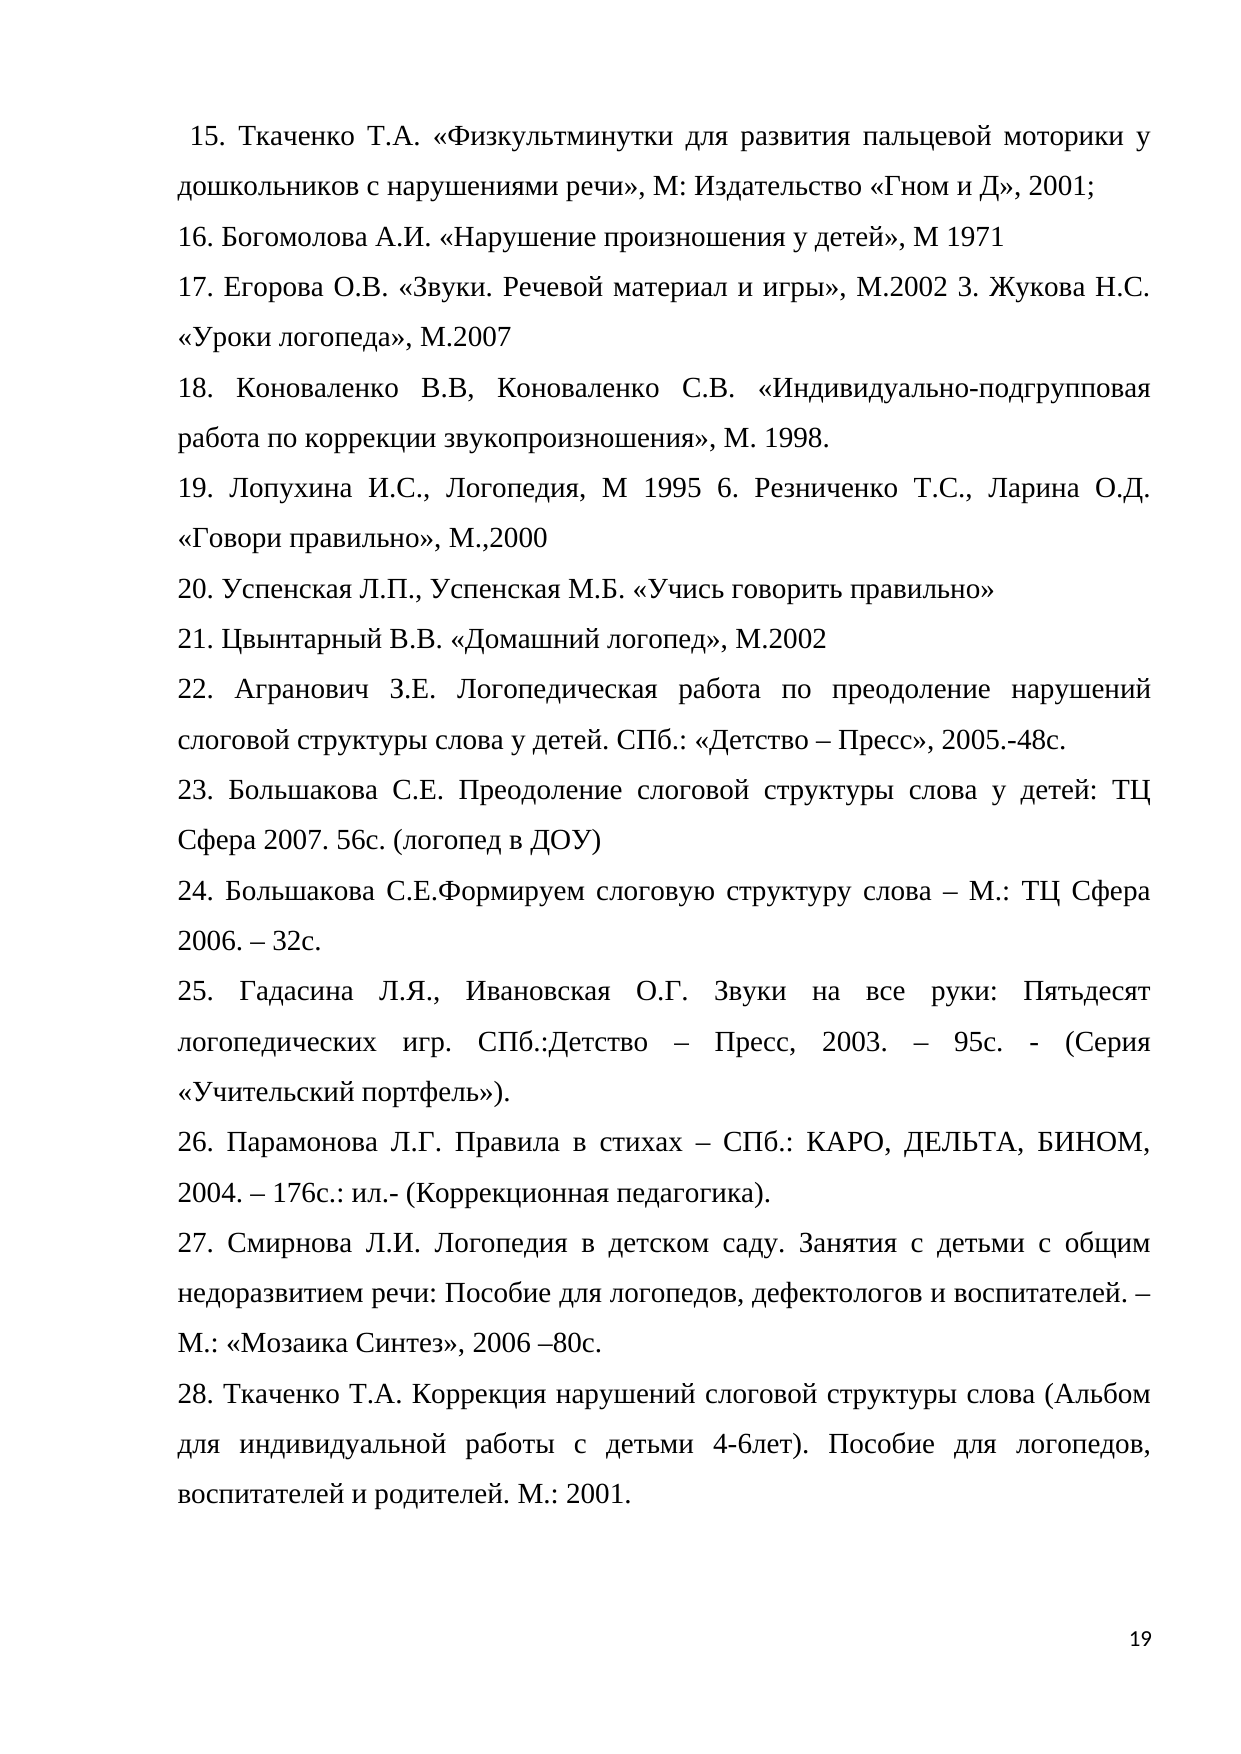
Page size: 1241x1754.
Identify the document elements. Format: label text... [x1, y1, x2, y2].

text 26. Парамонова Л.Г. Правила в стихах – СПб.: КАРО, ДЕЛЬТА, БИНОМ, 2004. – 176с.: ил.- (Коррекционная педагогика). [177, 1124, 1152, 1208]
text 17. Егорова О.В. «Звуки. Речевой материал и игры», М.2002 3. Жукова Н.С. «Уроки логопеда», М.2007 [177, 269, 1152, 353]
text 19. Лопухина И.С., Логопедия, М 1995 6. Резниченко Т.С., Ларина О.Д. «Говори правильно», М.,2000 [177, 470, 1152, 554]
text 21. Цвынтарный В.В. «Домашний логопед», М.2002 [177, 621, 1152, 655]
text 27. Смирнова Л.И. Логопедия в детском саду. Занятия с детьми с общим недоразвитием речи: Пособие для логопедов, дефектологов и воспитателей. – М.: «Мозаика Синтез», 2006 –80с. [177, 1225, 1152, 1359]
text 20. Успенская Л.П., Успенская М.Б. «Учись говорить правильно» [177, 571, 1152, 604]
text 25. Гадасина Л.Я., Ивановская О.Г. Звуки на все руки: Пятьдесят логопедических игр. СПб.:Детство – Пресс, 2003. – 95с. - (Серия «Учительский портфель»). [177, 973, 1152, 1108]
text 16. Богомолова А.И. «Нарушение произношения у детей», М 1971 [177, 219, 1152, 252]
text 23. Большакова С.Е. Преодоление слоговой структуры слова у детей: ТЦ Сфера 2007. 56с. (логопед в ДОУ) [177, 772, 1152, 856]
text 18. Коноваленко В.В, Коноваленко С.В. «Индивидуально-подгрупповая работа по коррекции звукопроизношения», М. 1998. [177, 370, 1152, 453]
text 22. Агранович З.Е. Логопедическая работа по преодоление нарушений слоговой структуры слова у детей. СПб.: «Детство – Пресс», 2005.-48с. [177, 672, 1152, 755]
text 28. Ткаченко Т.А. Коррекция нарушений слоговой структуры слова (Альбом для индивидуальной работы с детьми 4-6лет). Пособие для логопедов, воспитателей и родителей. М.: 2001. [177, 1376, 1152, 1510]
text 24. Большакова С.Е.Формируем слоговую структуру слова – М.: ТЦ Сфера 2006. – 32с. [177, 873, 1152, 957]
text 15. Ткаченко Т.А. «Физкультминутки для развития пальцевой моторики у дошкольников с нарушениями речи», М: Издательство «Гном и Д», 2001; [177, 118, 1152, 202]
